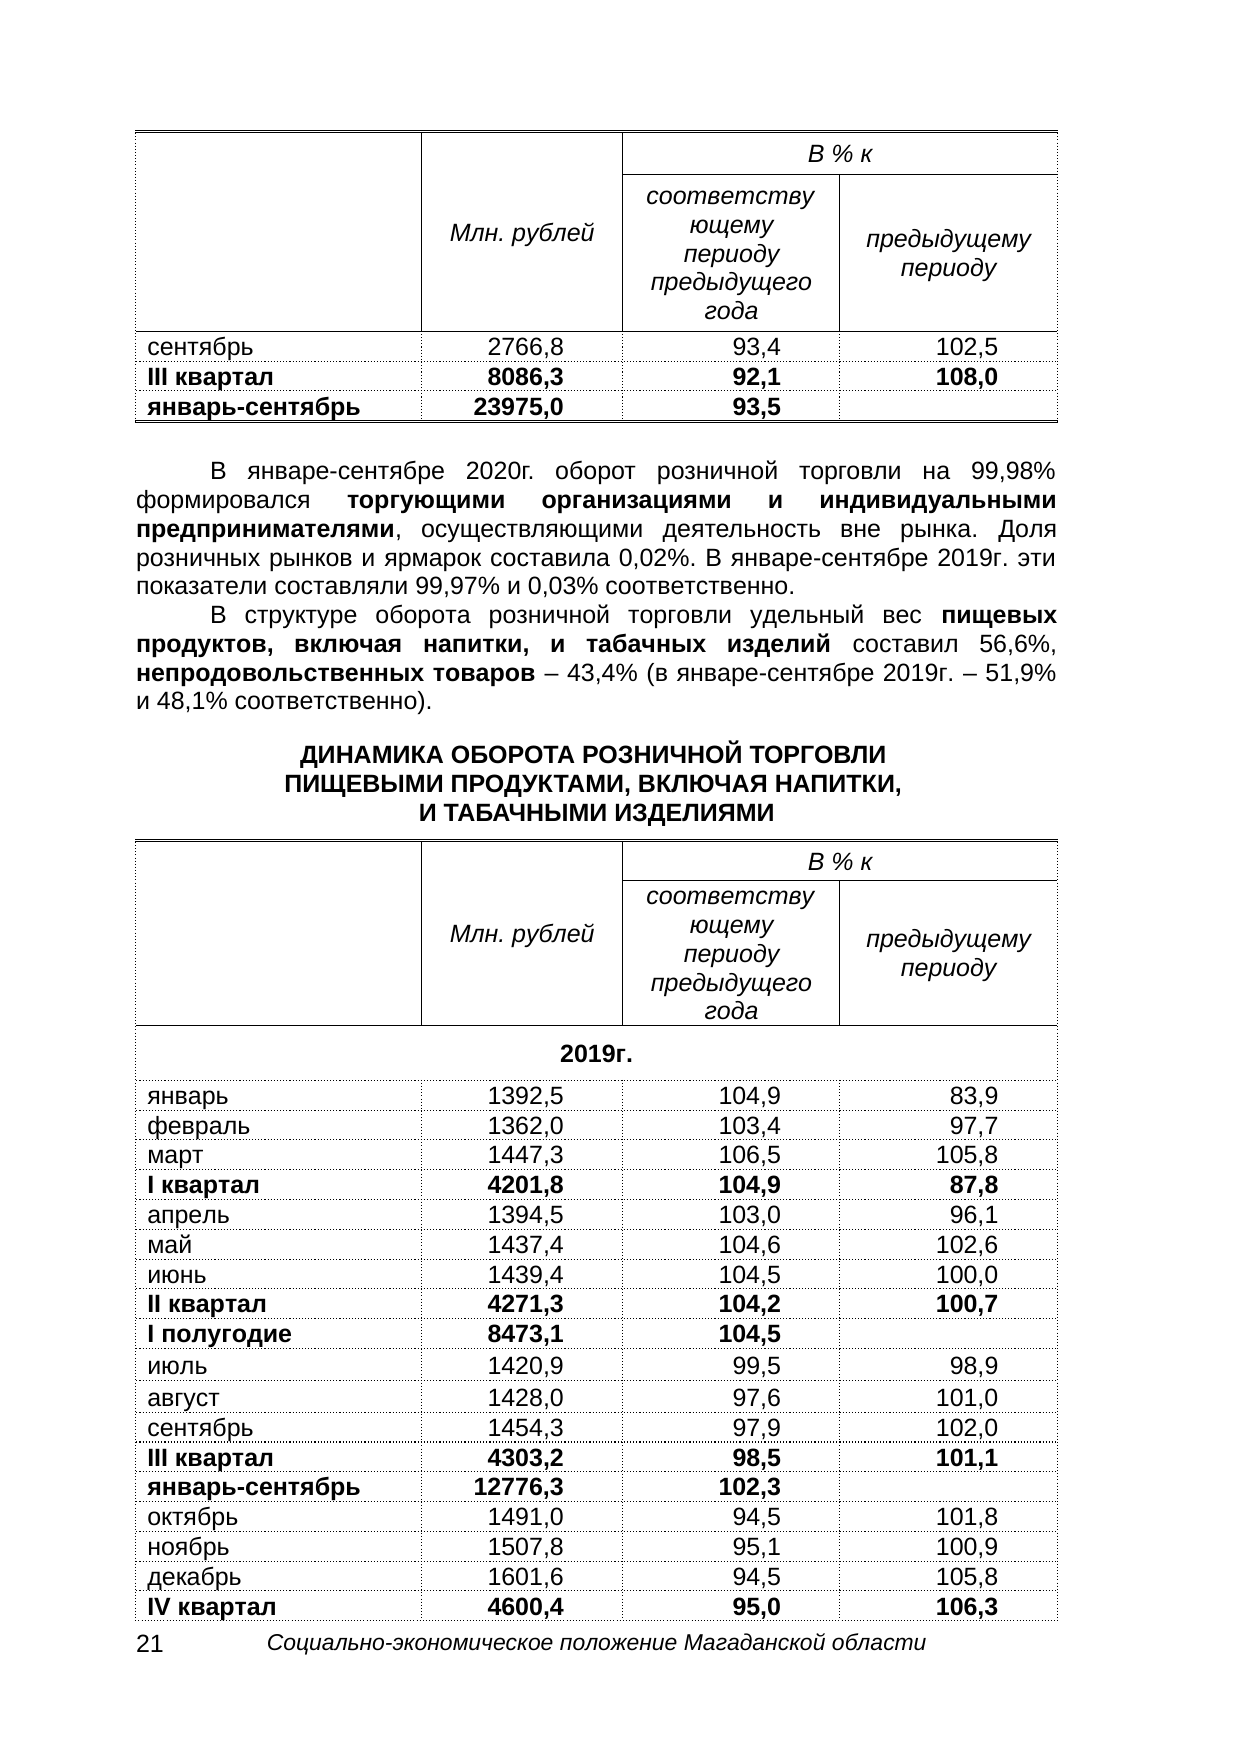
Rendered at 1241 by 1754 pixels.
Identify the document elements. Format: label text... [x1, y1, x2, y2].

table_header [136, 133, 421, 331]
table_cell 108,0 [840, 361, 1057, 390]
table_cell 12776,3 [421, 1471, 623, 1501]
table_cell 99,5 [623, 1348, 840, 1380]
table_cell 102,6 [840, 1229, 1057, 1258]
table_header Млн. рублей [422, 133, 622, 331]
table_cell 8473,1 [421, 1318, 623, 1348]
table_cell июль [136, 1348, 421, 1380]
table_cell 8086,3 [421, 361, 623, 390]
table_cell 96,1 [840, 1199, 1057, 1229]
table_cell 93,4 [623, 332, 840, 361]
table_cell 106,5 [623, 1139, 840, 1169]
table_cell 83,9 [840, 1080, 1057, 1109]
table_cell 1392,5 [421, 1080, 623, 1109]
table_cell 93,5 [623, 390, 840, 420]
text В январе-сентябре 2020г. оборот розничной торговли на 99,98% формировался торгующими организациями и индивидуальными предпринимателями, осуществляющими деятельность вне рынка. Доля розничных рынков и ярмарок составила 0,02%. В январе-сентябре 2019г. эти показатели составляли 99,97% и 0,03% соответственно. [136, 456, 1057, 600]
table_cell апрель [136, 1199, 421, 1229]
table_cell I квартал [136, 1169, 421, 1199]
table_cell 97,9 [623, 1412, 840, 1441]
table_cell 97,6 [623, 1380, 840, 1412]
table_header В % к [623, 842, 1057, 880]
table_cell 104,9 [623, 1169, 840, 1199]
table_cell 100,7 [840, 1288, 1057, 1318]
table_cell 102,3 [623, 1471, 840, 1501]
text В структуре оборота розничной торговли удельный вес пищевых продуктов, включая напитки, и табачных изделий составил 56,6%, непродовольственных товаров – 43,4% (в январе-сентябре 2019г. – 51,9% и 48,1% соответственно). [136, 600, 1057, 715]
table_cell 102,0 [840, 1412, 1057, 1441]
table_cell III квартал [136, 1441, 421, 1471]
table_cell 4600,4 [421, 1590, 623, 1620]
table_cell 98,9 [840, 1348, 1057, 1380]
table_cell 103,0 [623, 1199, 840, 1229]
table_cell [840, 1318, 1057, 1348]
table_cell [840, 390, 1057, 420]
table_cell 105,8 [840, 1561, 1057, 1590]
table_cell 104,6 [623, 1229, 840, 1258]
table_header Млн. рублей [422, 842, 622, 1025]
table_cell 104,2 [623, 1288, 840, 1318]
table_cell 2766,8 [421, 332, 623, 361]
table_cell 1362,0 [421, 1110, 623, 1139]
table_cell 101,8 [840, 1501, 1057, 1531]
table_cell 92,1 [623, 361, 840, 390]
table_cell 104,9 [623, 1080, 840, 1109]
table_cell соответствующему периоду предыдущего года [623, 881, 839, 1025]
table_header В % к [623, 133, 1057, 174]
table_cell март [136, 1139, 421, 1169]
table_cell 104,5 [623, 1318, 840, 1348]
table_cell 1447,3 [421, 1139, 623, 1169]
table_cell 2019г. [136, 1026, 1057, 1080]
table_cell июнь [136, 1259, 421, 1288]
table_cell январь [136, 1080, 421, 1109]
table_cell 4271,3 [421, 1288, 623, 1318]
table_cell 103,4 [623, 1110, 840, 1139]
table_cell сентябрь [136, 332, 421, 361]
table_cell февраль [136, 1110, 421, 1139]
table_cell 100,0 [840, 1259, 1057, 1288]
table_cell январь-сентябрь [136, 390, 421, 420]
table_cell I полугодие [136, 1318, 421, 1348]
table_cell 1439,4 [421, 1259, 623, 1288]
table_cell 105,8 [840, 1139, 1057, 1169]
table_cell 1601,6 [421, 1561, 623, 1590]
table_header [136, 842, 421, 1025]
table_cell соответствующему периоду предыдущего года [623, 175, 839, 331]
table_cell 95,1 [623, 1531, 840, 1561]
table_cell май [136, 1229, 421, 1258]
table_cell предыдущему периоду [840, 175, 1057, 331]
table_cell август [136, 1380, 421, 1412]
table_cell II квартал [136, 1288, 421, 1318]
table_cell январь-сентябрь [136, 1471, 421, 1501]
table_cell 95,0 [623, 1590, 840, 1620]
table_cell 94,5 [623, 1501, 840, 1531]
table_cell 1507,8 [421, 1531, 623, 1561]
table_cell 1454,3 [421, 1412, 623, 1441]
table_cell 1491,0 [421, 1501, 623, 1531]
table_cell 1428,0 [421, 1380, 623, 1412]
table_cell 98,5 [623, 1441, 840, 1471]
table_cell 100,9 [840, 1531, 1057, 1561]
table_cell 1420,9 [421, 1348, 623, 1380]
table_cell 4201,8 [421, 1169, 623, 1199]
table_cell 104,5 [623, 1259, 840, 1288]
table_cell III квартал [136, 361, 421, 390]
table_cell 97,7 [840, 1110, 1057, 1139]
table_cell сентябрь [136, 1412, 421, 1441]
table_cell 102,5 [840, 332, 1057, 361]
table_cell 101,0 [840, 1380, 1057, 1412]
table_cell 106,3 [840, 1590, 1057, 1620]
text ДИНАМИКА ОБОРОТА РОЗНИЧНОЙ ТОРГОВЛИ ПИЩЕВЫМИ ПРОДУКТАМИ, ВКЛЮЧАЯ НАПИТКИ, И ТАБАЧНЫМИ ИЗДЕЛИЯМИ [136, 740, 1057, 826]
table_cell предыдущему периоду [840, 881, 1057, 1025]
table_cell 4303,2 [421, 1441, 623, 1471]
table_cell IV квартал [136, 1590, 421, 1620]
table_cell 94,5 [623, 1561, 840, 1590]
table_cell октябрь [136, 1501, 421, 1531]
table_cell 23975,0 [421, 390, 623, 420]
table_cell 1437,4 [421, 1229, 623, 1258]
table_cell декабрь [136, 1561, 421, 1590]
table_cell 87,8 [840, 1169, 1057, 1199]
table_cell [840, 1471, 1057, 1501]
table_cell 101,1 [840, 1441, 1057, 1471]
table_cell ноябрь [136, 1531, 421, 1561]
table_cell 1394,5 [421, 1199, 623, 1229]
